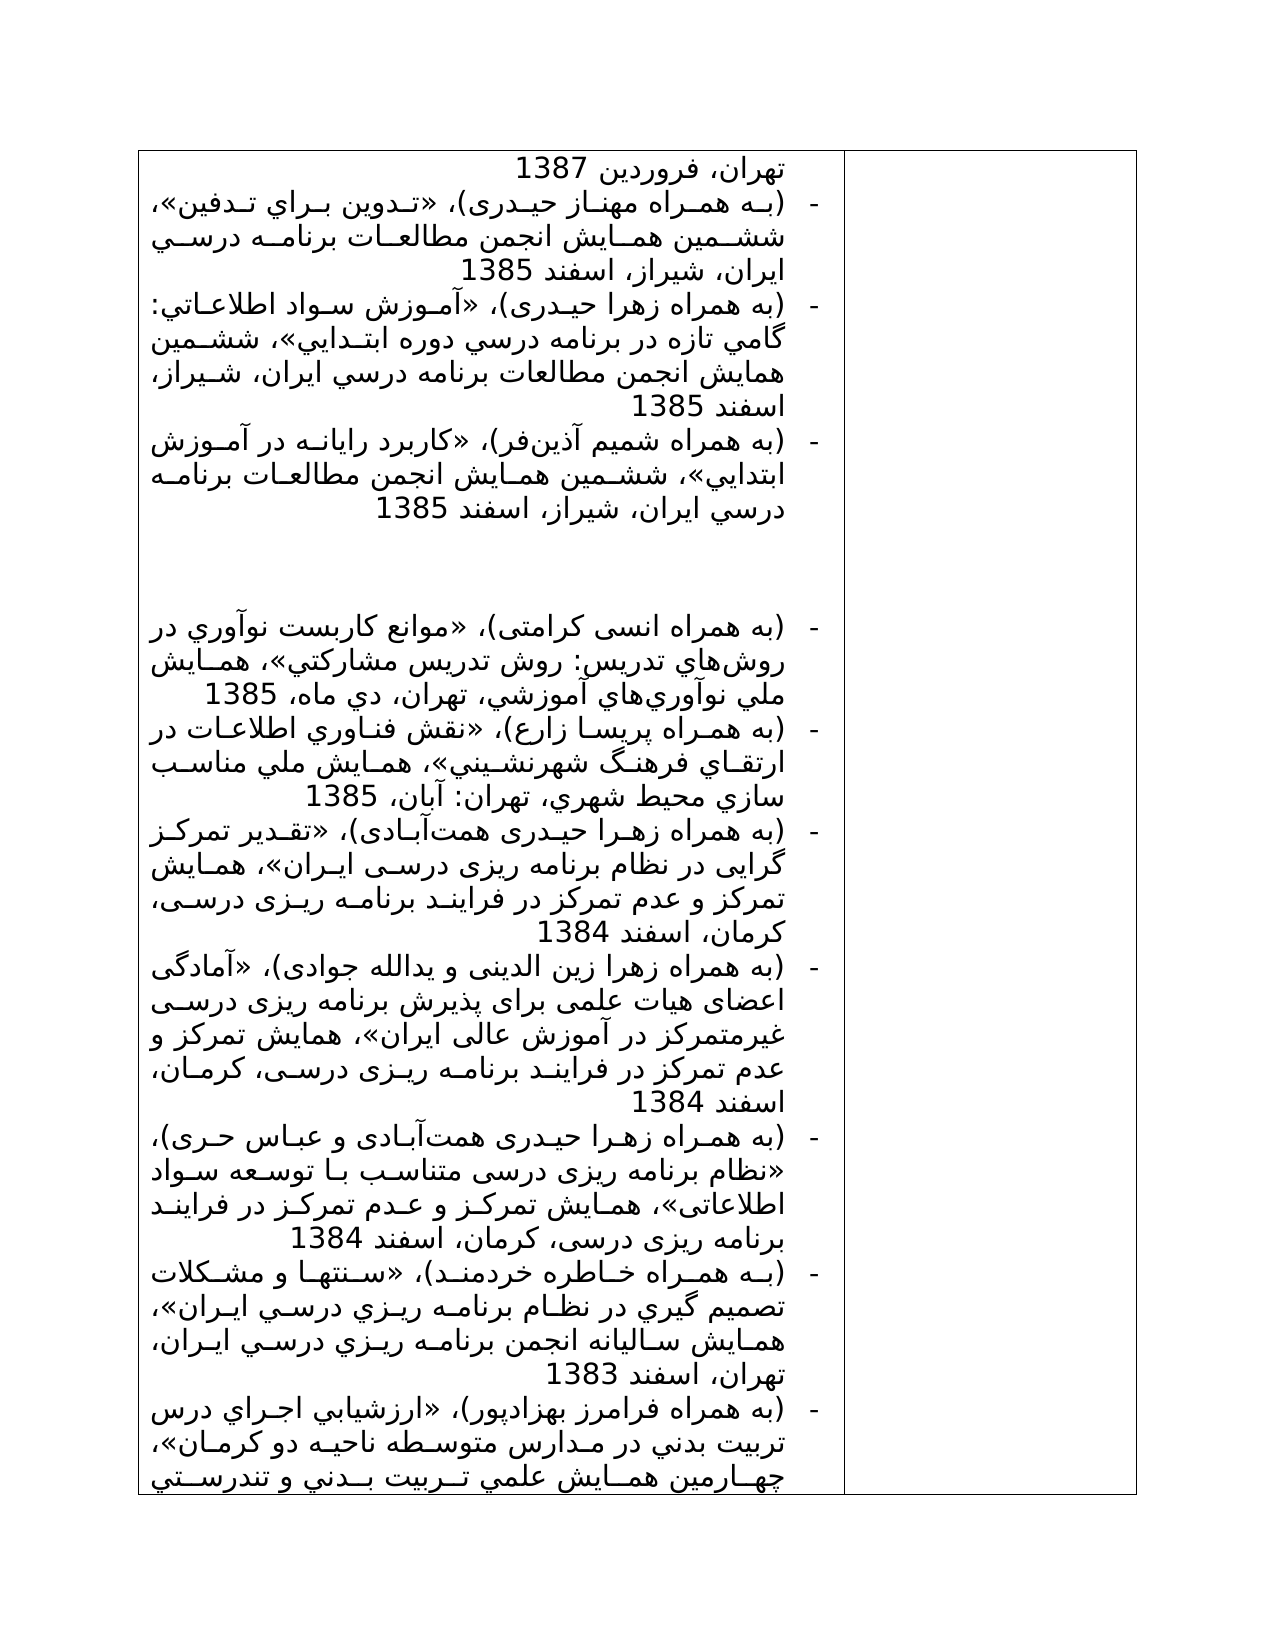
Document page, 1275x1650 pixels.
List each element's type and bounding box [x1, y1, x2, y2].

table_cell [845, 151, 1136, 1494]
table_cell [139, 151, 844, 1494]
